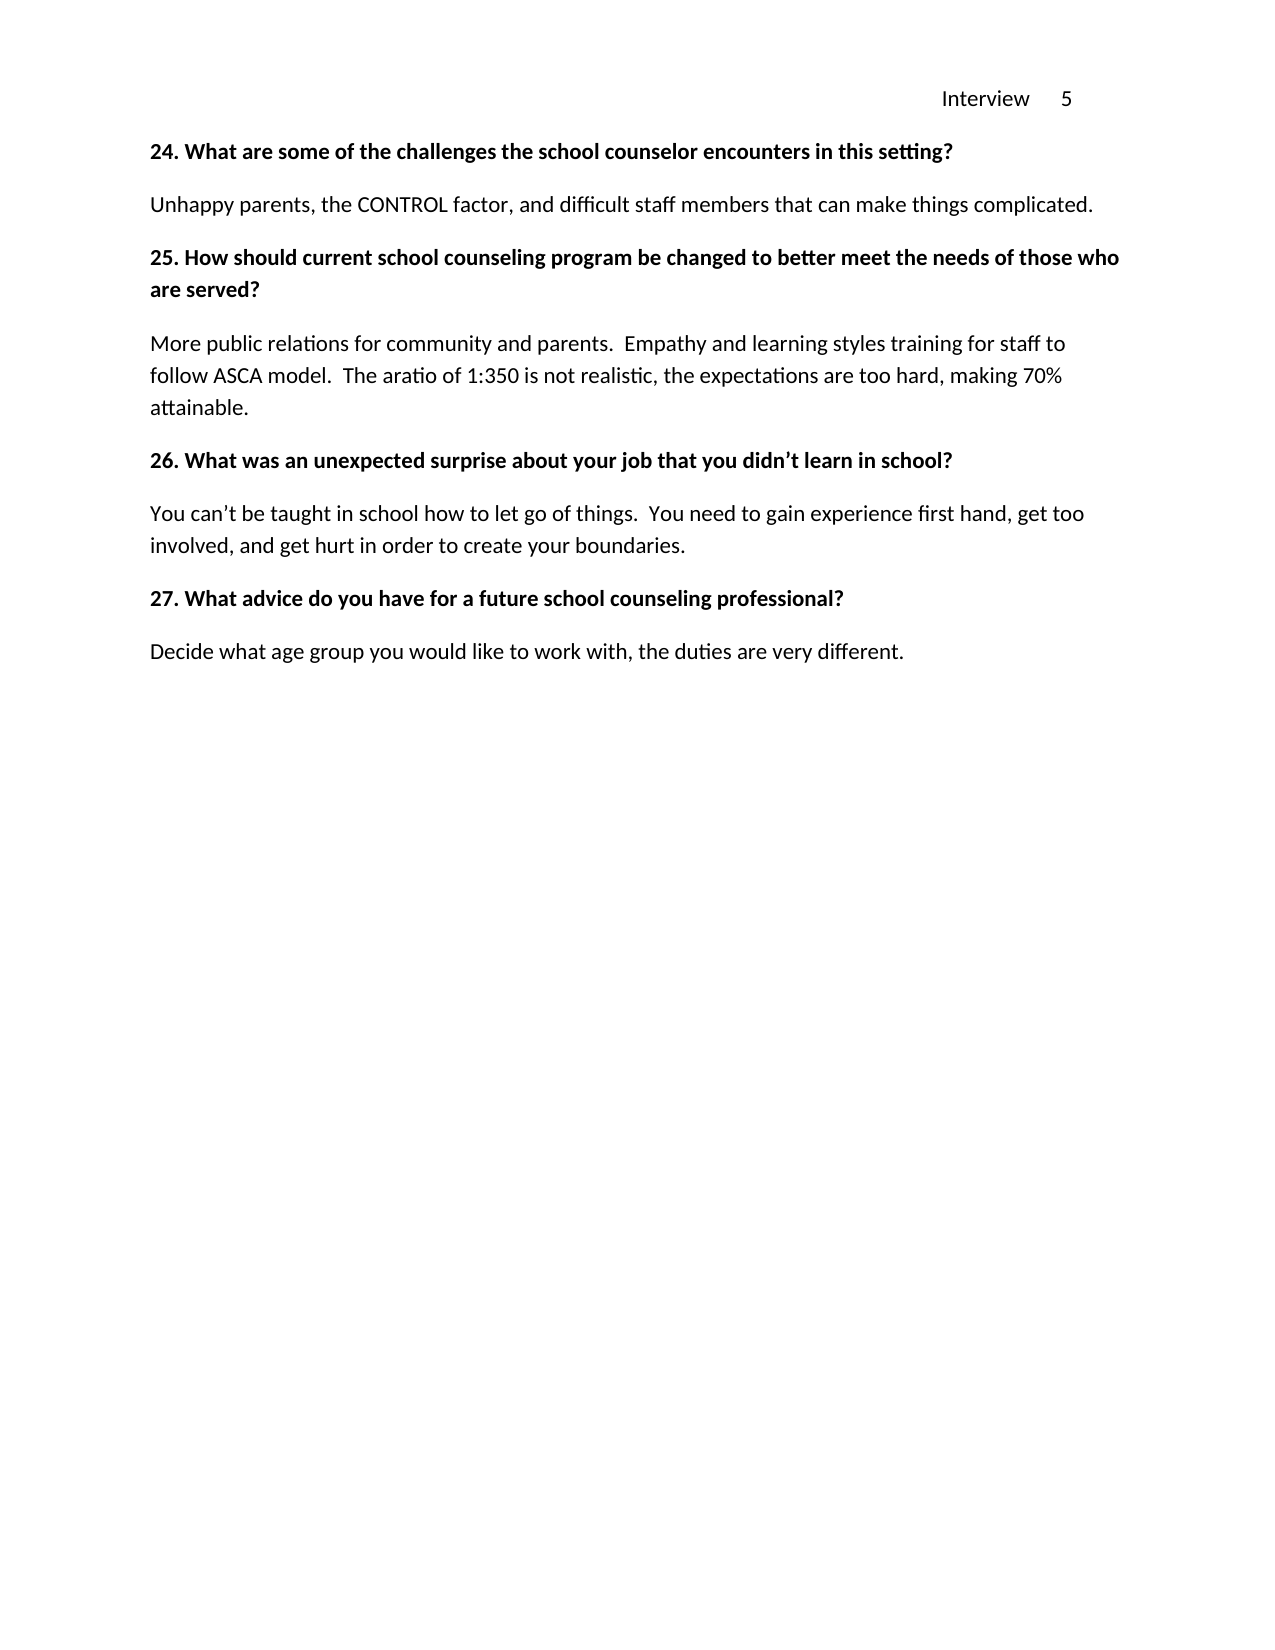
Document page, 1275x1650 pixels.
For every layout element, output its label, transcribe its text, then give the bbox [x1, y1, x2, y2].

text You can’t be taught in school how to let go of things. You need to gain experience first hand, get too involved, and get hurt in order to create your boundaries. [150, 499, 1125, 559]
text Unhappy parents, the CONTROL factor, and difficult staff members that can make things complicated. [150, 190, 1125, 218]
text 27. What advice do you have for a future school counseling professional? [150, 584, 1125, 612]
text 25. How should current school counseling program be changed to better meet the needs of those who are served? [150, 243, 1125, 304]
text 26. What was an unexpected surprise about your job that you didn’t learn in school? [150, 446, 1125, 474]
text More public relations for community and parents. Empathy and learning styles training for staff to follow ASCA model. The aratio of 1:350 is not realistic, the expectations are too hard, making 70% attainable. [150, 329, 1125, 421]
text Decide what age group you would like to work with, the duties are very different. [150, 637, 1125, 665]
text 24. What are some of the challenges the school counselor encounters in this setting? [150, 137, 1125, 165]
text Interview 5 [150, 84, 1125, 112]
